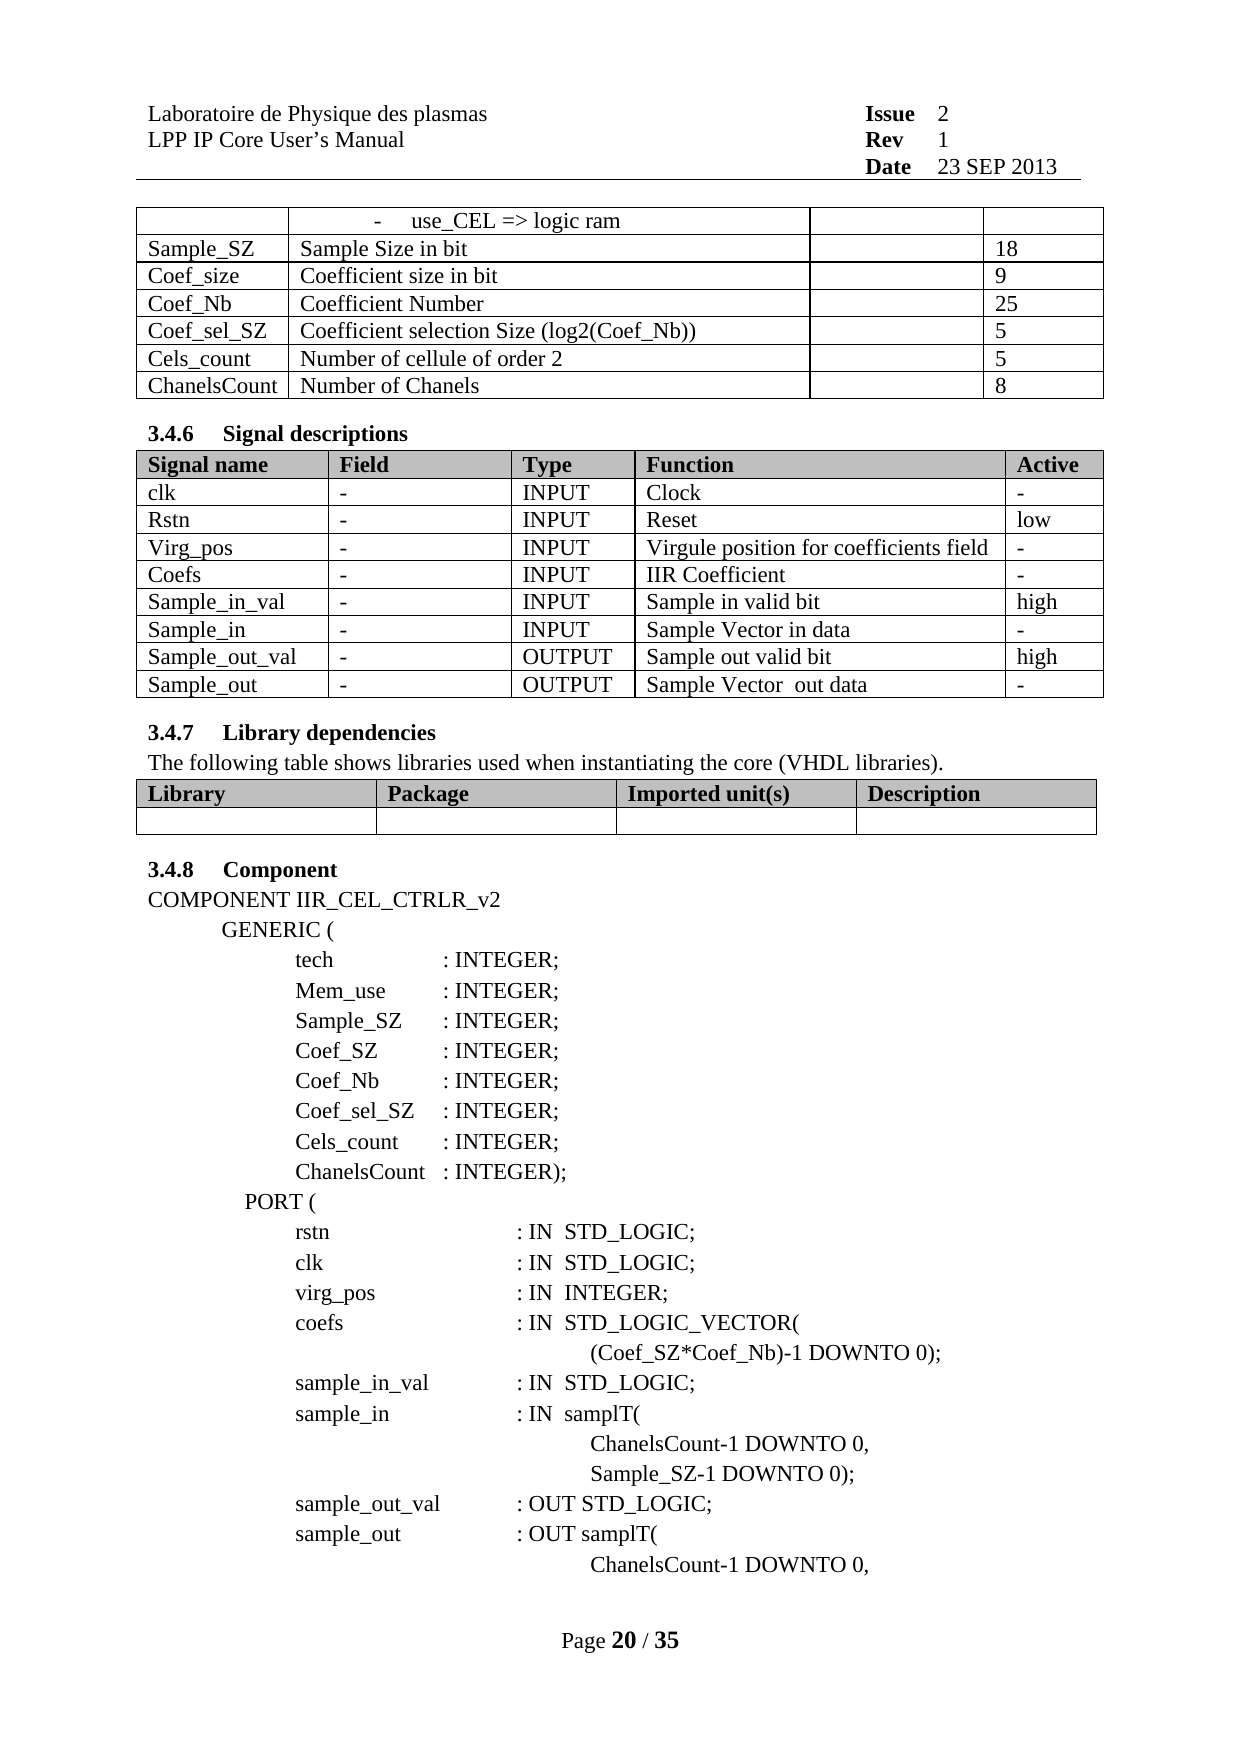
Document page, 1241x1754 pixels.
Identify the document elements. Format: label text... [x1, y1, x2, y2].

subtitle Signal descriptions [148, 420, 1093, 447]
text GENERIC ( [148, 916, 1093, 943]
table_cell - [329, 479, 511, 505]
table_cell 5 [984, 345, 1103, 371]
text coefs : IN STD_LOGIC_VECTOR( [221, 1309, 1093, 1335]
text Coef_Nb : INTEGER; [221, 1067, 1093, 1094]
table_cell high [1006, 589, 1103, 615]
table_cell Cels_count [137, 345, 288, 371]
table_header Imported unit(s) [617, 780, 856, 807]
table_cell INPUT [512, 479, 634, 505]
table_cell - [1006, 671, 1103, 697]
text Coef_sel_SZ : INTEGER; [221, 1098, 1093, 1124]
table_cell Sample Vector out data [636, 671, 1005, 697]
text sample_out : OUT samplT( [295, 1521, 1093, 1547]
table_cell - [329, 534, 511, 560]
table_cell - [329, 643, 511, 669]
text ChanelsCount-1 DOWNTO 0, [516, 1551, 1093, 1577]
text rstn : IN STD_LOGIC; [221, 1218, 1093, 1245]
text clk : IN STD_LOGIC; [221, 1249, 1093, 1275]
table_cell INPUT [512, 534, 634, 560]
table_cell - [329, 671, 511, 697]
table_cell - [329, 506, 511, 533]
table_cell - [1006, 616, 1103, 642]
text tech : INTEGER; [221, 947, 1093, 973]
subtitle Library dependencies [148, 719, 1093, 745]
subtitle Component [148, 856, 1093, 882]
table_cell 8 [984, 372, 1103, 398]
table_cell IIR Coefficient [636, 561, 1005, 587]
table_cell [377, 808, 616, 834]
table_cell Virgule position for coefficients field [636, 534, 1005, 560]
text sample_in_val : IN STD_LOGIC; [221, 1369, 1093, 1396]
table_cell 18 [984, 235, 1103, 261]
table_cell ChanelsCount [137, 372, 288, 398]
table_cell [811, 345, 983, 371]
text COMPONENT IIR_CEL_CTRLR_v2 [148, 886, 1093, 912]
table_cell INPUT [512, 506, 634, 533]
table_cell [811, 208, 983, 234]
table_cell [811, 263, 983, 289]
table_cell Coefficient size in bit [289, 263, 809, 289]
table_cell Sample_SZ [137, 235, 288, 261]
table_cell Sample out valid bit [636, 643, 1005, 669]
table_cell Virg_pos [137, 534, 328, 560]
table_cell Reset [636, 506, 1005, 533]
table_header Description [857, 780, 1096, 807]
table_cell - [329, 589, 511, 615]
table_cell Number of cellule of order 2 [289, 345, 809, 371]
table_cell Number of Chanels [289, 372, 809, 398]
table_cell low [1006, 506, 1103, 533]
table_cell Sample_out [137, 671, 328, 697]
table_cell [811, 235, 983, 261]
table_cell Sample_in_val [137, 589, 328, 615]
table_cell [137, 808, 376, 834]
text sample_out_val : OUT STD_LOGIC; [221, 1490, 1093, 1517]
table_cell Coefficient Number [289, 290, 809, 316]
text ChanelsCount-1 DOWNTO 0, [516, 1430, 1093, 1456]
text Sample_SZ-1 DOWNTO 0); [516, 1460, 1093, 1486]
table_cell OUTPUT [512, 643, 634, 669]
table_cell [289, 208, 809, 234]
table_cell Coef_sel_SZ [137, 317, 288, 343]
table_cell [811, 317, 983, 343]
table_header Signal name [137, 451, 328, 478]
table_cell OUTPUT [512, 671, 634, 697]
table_cell Coef_size [137, 263, 288, 289]
table_header Type [512, 451, 634, 478]
table_cell high [1006, 643, 1103, 669]
table_cell [811, 372, 983, 398]
table_cell 5 [984, 317, 1103, 343]
table_cell Coef_Nb [137, 290, 288, 316]
table_cell Coefs [137, 561, 328, 587]
table_cell clk [137, 479, 328, 505]
table_cell Sample Vector in data [636, 616, 1005, 642]
text Sample_SZ : INTEGER; [221, 1007, 1093, 1033]
table_cell - [1006, 534, 1103, 560]
table_header Library [137, 780, 376, 807]
text PORT ( [148, 1188, 1093, 1214]
text virg_pos : IN INTEGER; [221, 1279, 1093, 1305]
table_header Field [329, 451, 511, 478]
text Coef_SZ : INTEGER; [221, 1037, 1093, 1063]
table_cell INPUT [512, 589, 634, 615]
text sample_in : IN samplT( [295, 1400, 1093, 1426]
table_cell Coefficient selection Size (log2(Coef_Nb)) [289, 317, 809, 343]
table_header Function [636, 451, 1005, 478]
table_header Package [377, 780, 616, 807]
table_header Active [1006, 451, 1103, 478]
table_cell Sample Size in bit [289, 235, 809, 261]
table_cell 9 [984, 263, 1103, 289]
text Cels_count : INTEGER; [221, 1128, 1093, 1154]
table_cell Sample_out_val [137, 643, 328, 669]
table_cell INPUT [512, 616, 634, 642]
text (Coef_SZ*Coef_Nb)-1 DOWNTO 0); [516, 1339, 1093, 1366]
table_cell Mem_use [137, 208, 288, 234]
table_cell INPUT [512, 561, 634, 587]
text The following table shows libraries used when instantiating the core (VHDL libraries). [148, 749, 1093, 775]
table_cell - [329, 561, 511, 587]
table_cell 25 [984, 290, 1103, 316]
table_cell Sample in valid bit [636, 589, 1005, 615]
table_cell [811, 290, 983, 316]
table_cell - [1006, 561, 1103, 587]
text Mem_use : INTEGER; [221, 977, 1093, 1003]
table_cell - [1006, 479, 1103, 505]
table_cell [857, 808, 1096, 834]
table_cell Sample_in [137, 616, 328, 642]
table_cell Rstn [137, 506, 328, 533]
table_cell 2 [984, 208, 1103, 234]
table_cell Clock [636, 479, 1005, 505]
table_cell - [329, 616, 511, 642]
text ChanelsCount : INTEGER); [221, 1158, 1093, 1184]
table_cell [617, 808, 856, 834]
